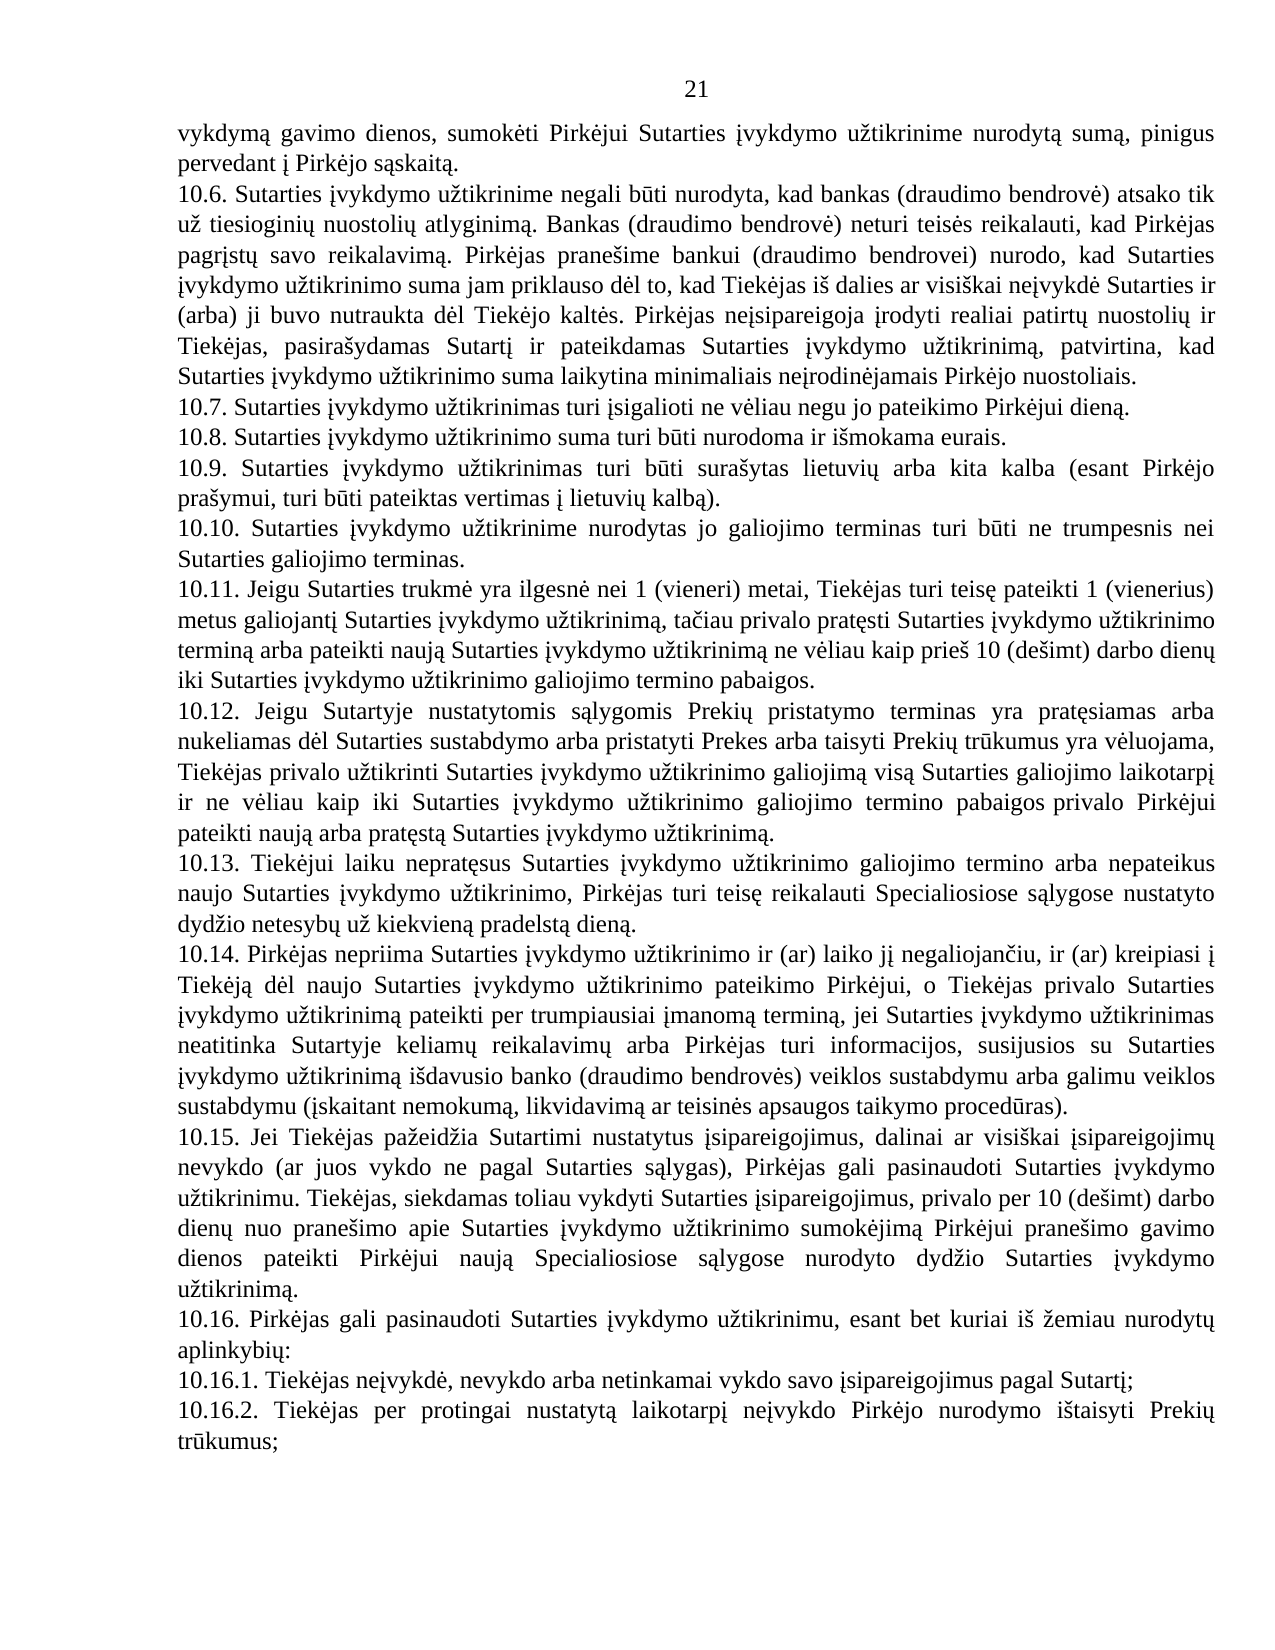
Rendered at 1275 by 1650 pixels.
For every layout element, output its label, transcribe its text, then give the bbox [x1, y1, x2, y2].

text 10.12. Jeigu Sutartyje nustatytomis sąlygomis Prekių pristatymo terminas yra pratęsiamas arba nukeliamas dėl Sutarties sustabdymo arba pristatyti Prekes arba taisyti Prekių trūkumus yra vėluojama, Tiekėjas privalo užtikrinti Sutarties įvykdymo užtikrinimo galiojimą visą Sutarties galiojimo laikotarpį ir ne vėliau kaip iki Sutarties įvykdymo užtikrinimo galiojimo termino pabaigos privalo Pirkėjui pateikti naują arba pratęstą Sutarties įvykdymo užtikrinimą. [177, 696, 1216, 846]
text 10.8. Sutarties įvykdymo užtikrinimo suma turi būti nurodoma ir išmokama eurais. [177, 422, 1216, 451]
text 10.11. Jeigu Sutarties trukmė yra ilgesnė nei 1 (vieneri) metai, Tiekėjas turi teisę pateikti 1 (vienerius) metus galiojantį Sutarties įvykdymo užtikrinimą, tačiau privalo pratęsti Sutarties įvykdymo užtikrinimo terminą arba pateikti naują Sutarties įvykdymo užtikrinimą ne vėliau kaip prieš 10 (dešimt) darbo dienų iki Sutarties įvykdymo užtikrinimo galiojimo termino pabaigos. [177, 574, 1216, 694]
text 10.16.2. Tiekėjas per protingai nustatytą laikotarpį neįvykdo Pirkėjo nurodymo ištaisyti Prekių trūkumus; [177, 1396, 1216, 1455]
text 10.16.1. Tiekėjas neįvykdė, nevykdo arba netinkamai vykdo savo įsipareigojimus pagal Sutartį; [177, 1365, 1216, 1394]
text 10.6. Sutarties įvykdymo užtikrinime negali būti nurodyta, kad bankas (draudimo bendrovė) atsako tik už tiesioginių nuostolių atlyginimą. Bankas (draudimo bendrovė) neturi teisės reikalauti, kad Pirkėjas pagrįstų savo reikalavimą. Pirkėjas pranešime bankui (draudimo bendrovei) nurodo, kad Sutarties įvykdymo užtikrinimo suma jam priklauso dėl to, kad Tiekėjas iš dalies ar visiškai neįvykdė Sutarties ir (arba) ji buvo nutraukta dėl Tiekėjo kaltės. Pirkėjas neįsipareigoja įrodyti realiai patirtų nuostolių ir Tiekėjas, pasirašydamas Sutartį ir pateikdamas Sutarties įvykdymo užtikrinimą, patvirtina, kad Sutarties įvykdymo užtikrinimo suma laikytina minimaliais neįrodinėjamais Pirkėjo nuostoliais. [177, 179, 1216, 390]
text 10.15. Jei Tiekėjas pažeidžia Sutartimi nustatytus įsipareigojimus, dalinai ar visiškai įsipareigojimų nevykdo (ar juos vykdo ne pagal Sutarties sąlygas), Pirkėjas gali pasinaudoti Sutarties įvykdymo užtikrinimu. Tiekėjas, siekdamas toliau vykdyti Sutarties įsipareigojimus, privalo per 10 (dešimt) darbo dienų nuo pranešimo apie Sutarties įvykdymo užtikrinimo sumokėjimą Pirkėjui pranešimo gavimo dienos pateikti Pirkėjui naują Specialiosiose sąlygose nurodyto dydžio Sutarties įvykdymo užtikrinimą. [177, 1122, 1216, 1303]
text 10.7. Sutarties įvykdymo užtikrinimas turi įsigalioti ne vėliau negu jo pateikimo Pirkėjui dieną. [177, 392, 1216, 421]
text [177, 118, 1216, 177]
text 10.16. Pirkėjas gali pasinaudoti Sutarties įvykdymo užtikrinimu, esant bet kuriai iš žemiau nurodytų aplinkybių: [177, 1304, 1216, 1363]
text 10.9. Sutarties įvykdymo užtikrinimas turi būti surašytas lietuvių arba kita kalba (esant Pirkėjo prašymui, turi būti pateiktas vertimas į lietuvių kalbą). [177, 453, 1216, 512]
text 10.14. Pirkėjas nepriima Sutarties įvykdymo užtikrinimo ir (ar) laiko jį negaliojančiu, ir (ar) kreipiasi į Tiekėją dėl naujo Sutarties įvykdymo užtikrinimo pateikimo Pirkėjui, o Tiekėjas privalo Sutarties įvykdymo užtikrinimą pateikti per trumpiausiai įmanomą terminą, jei Sutarties įvykdymo užtikrinimas neatitinka Sutartyje keliamų reikalavimų arba Pirkėjas turi informacijos, susijusios su Sutarties įvykdymo užtikrinimą išdavusio banko (draudimo bendrovės) veiklos sustabdymu arba galimu veiklos sustabdymu (įskaitant nemokumą, likvidavimą ar teisinės apsaugos taikymo procedūras). [177, 939, 1216, 1120]
text 10.13. Tiekėjui laiku nepratęsus Sutarties įvykdymo užtikrinimo galiojimo termino arba nepateikus naujo Sutarties įvykdymo užtikrinimo, Pirkėjas turi teisę reikalauti Specialiosiose sąlygose nustatyto dydžio netesybų už kiekvieną pradelstą dieną. [177, 848, 1216, 938]
text 10.10. Sutarties įvykdymo užtikrinime nurodytas jo galiojimo terminas turi būti ne trumpesnis nei Sutarties galiojimo terminas. [177, 513, 1216, 573]
